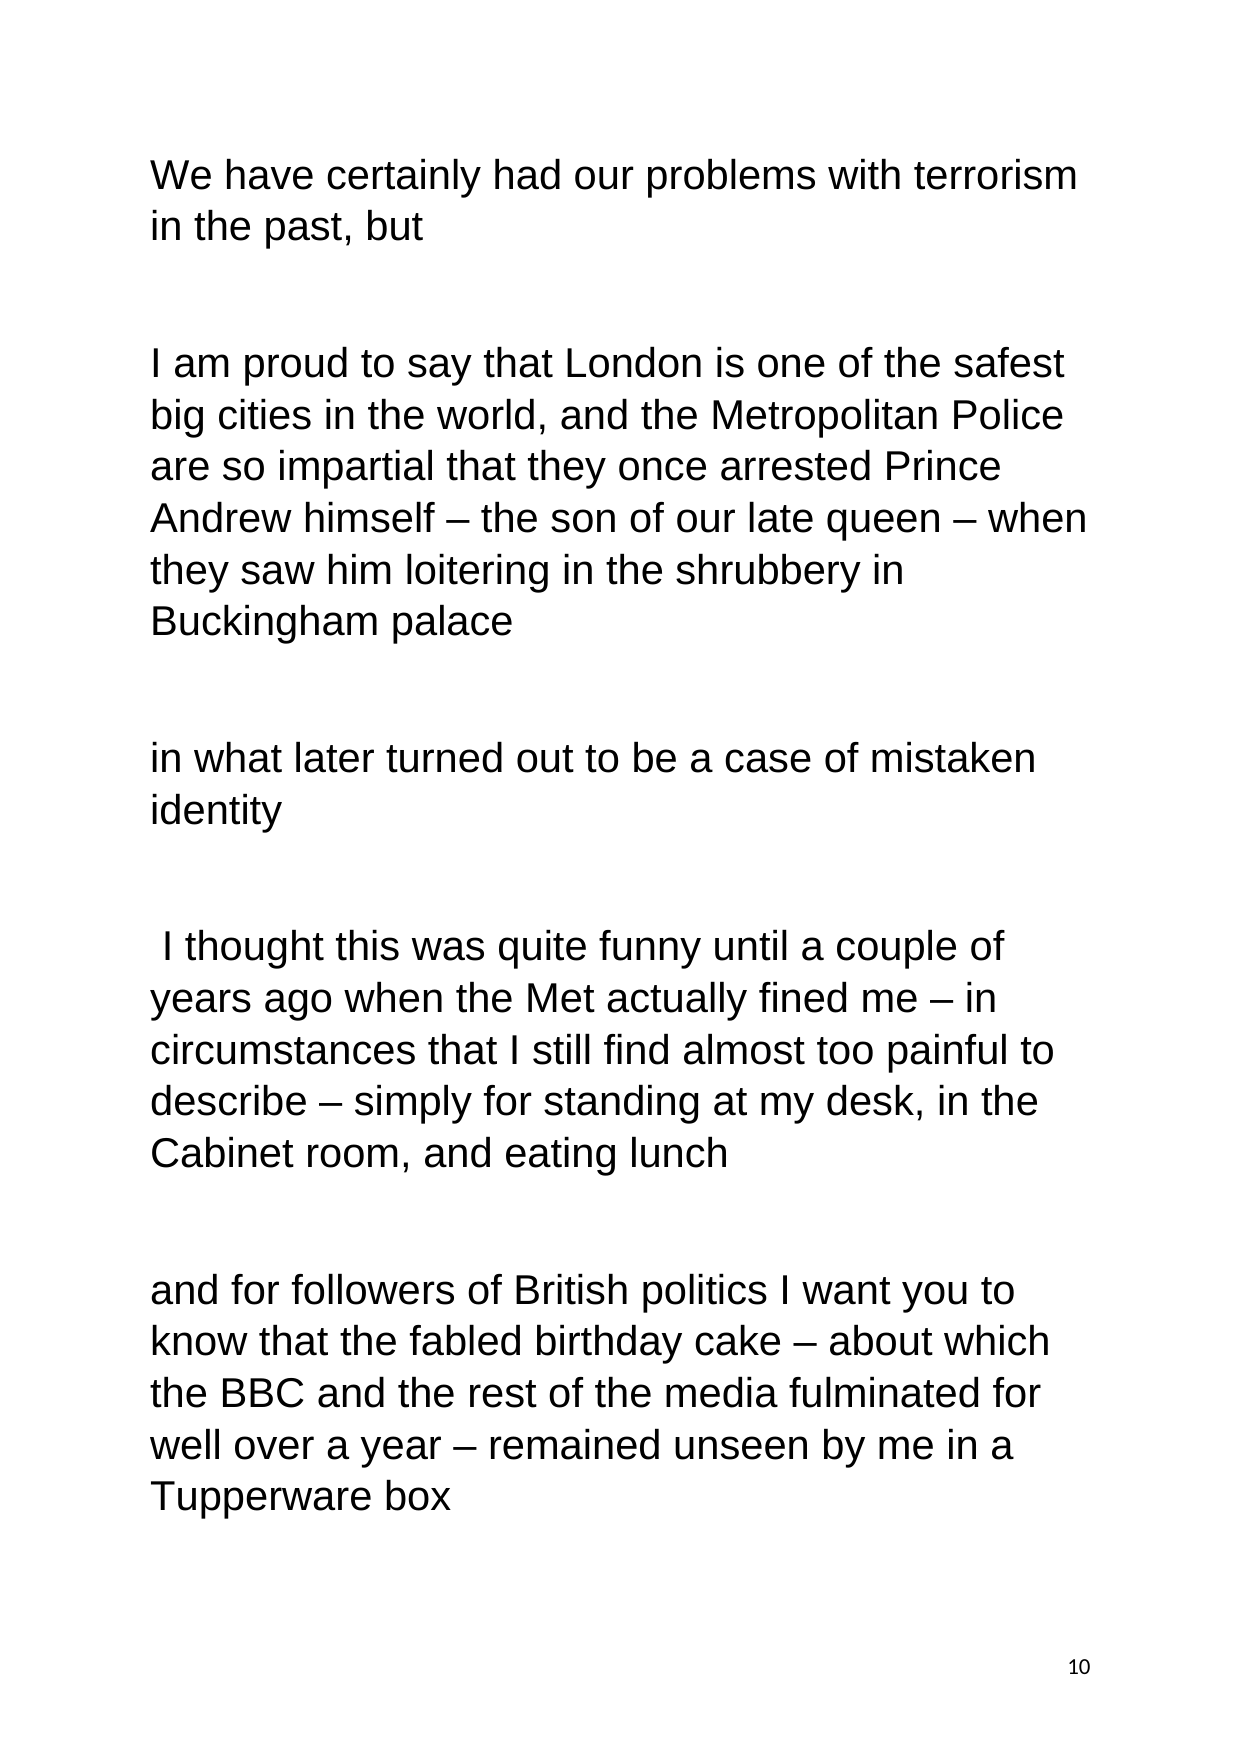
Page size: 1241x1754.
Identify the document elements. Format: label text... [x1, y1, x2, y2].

text and for followers of British politics I want you to know that the fabled birthday cake – about which the BBC and the rest of the media fulminated for well over a year – remained unseen by me in a Tupperware box [150, 1265, 1090, 1519]
text We have certainly had our problems with terrorism in the past, but [150, 150, 1090, 249]
text I thought this was quite funny until a couple of years ago when the Met actually fined me – in circumstances that I still find almost too painful to describe – simply for standing at my desk, in the Cabinet room, and eating lunch [150, 922, 1090, 1176]
text I am proud to say that London is one of the safest big cities in the world, and the Metropolitan Police are so impartial that they once arrested Prince Andrew himself – the son of our late queen – when they saw him loitering in the shrubbery in Buckingham palace [150, 338, 1090, 644]
text in what later turned out to be a case of mistaken identity [150, 733, 1090, 833]
